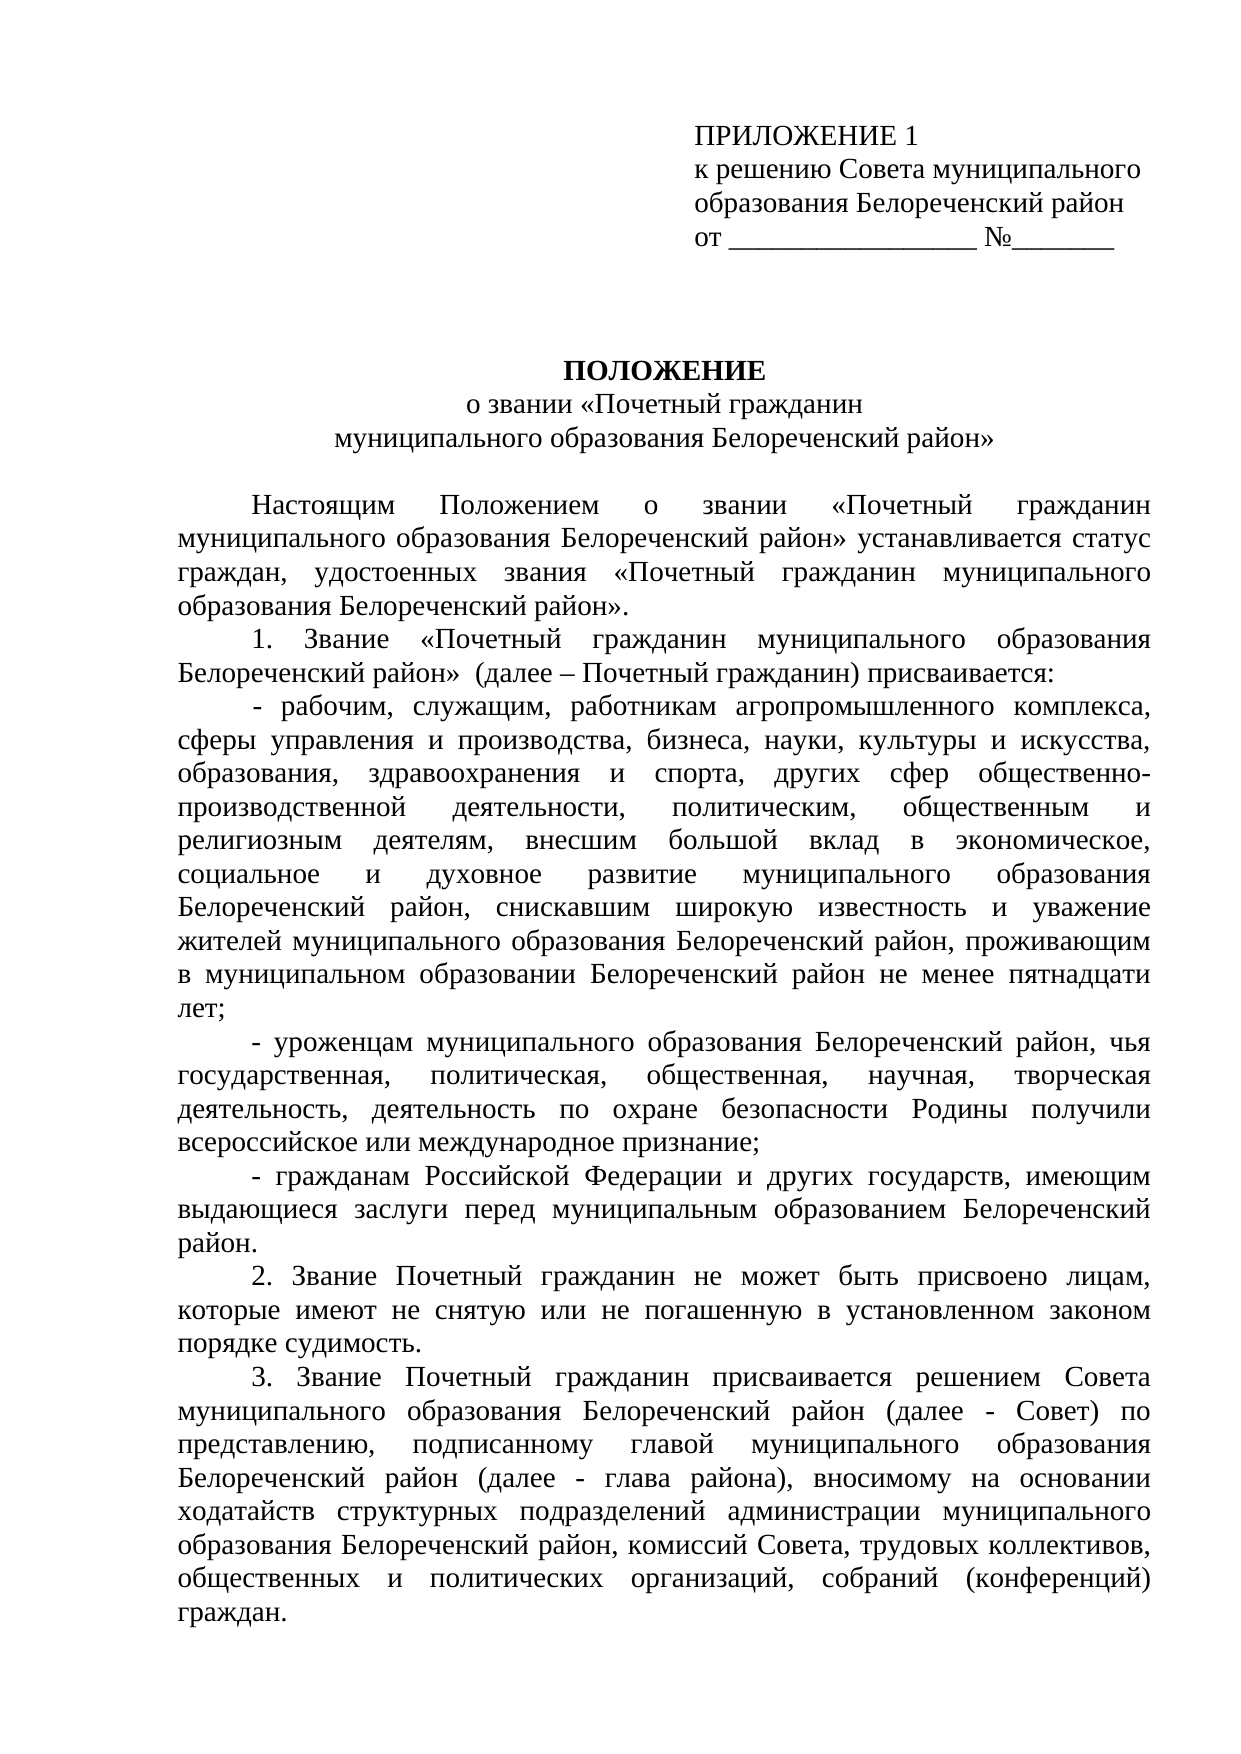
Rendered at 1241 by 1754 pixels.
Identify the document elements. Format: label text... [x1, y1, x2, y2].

text 2. Звание Почетный гражданин не может быть присвоено лицам, которые имеют не снятую или не погашенную в установленном законом порядке судимость. [177, 1258, 1152, 1359]
text - рабочим, служащим, работникам агропромышленного комплекса, сферы управления и производства, бизнеса, науки, культуры и искусства, образования, здравоохранения и спорта, других сфер общественно-производственной деятельности, политическим, общественным и религиозным деятелям, внесшим большой вклад в экономическое, социальное и духовное развитие муниципального образования Белореченский район, снискавшим широкую известность и уважение жителей муниципального образования Белореченский район, проживающим в муниципальном образовании Белореченский район не менее пятнадцати лет; [177, 688, 1152, 1024]
text ПРИЛОЖЕНИЕ 1 [694, 118, 1152, 152]
text - уроженцам муниципального образования Белореченский район, чья государственная, политическая, общественная, научная, творческая деятельность, деятельность по охране безопасности Родины получили всероссийское или международное признание; [177, 1024, 1152, 1158]
text 1. Звание «Почетный гражданин муниципального образования Белореченский район» (далее – Почетный гражданин) присваивается: [177, 621, 1152, 688]
subtitle ПОЛОЖЕНИЕ [177, 353, 1152, 386]
text 3. Звание Почетный гражданин присваивается решением Совета муниципального образования Белореченский район (далее - Совет) по представлению, подписанному главой муниципального образования Белореченский район (далее - глава района), вносимому на основании ходатайств структурных подразделений администрации муниципального образования Белореченский район, комиссий Совета, трудовых коллективов, общественных и политических организаций, собраний (конференций) граждан. [177, 1359, 1152, 1627]
text о звании «Почетный гражданин [177, 386, 1152, 420]
text образования Белореченский район [694, 185, 1152, 219]
text муниципального образования Белореченский район» [177, 420, 1152, 453]
text Настоящим Положением о звании «Почетный гражданин муниципального образования Белореченский район» устанавливается статус граждан, удостоенных звания «Почетный гражданин муниципального образования Белореченский район». [177, 487, 1152, 621]
text к решению Совета муниципального [694, 152, 1152, 185]
text от _________________ №_______ [694, 219, 1152, 252]
text - гражданам Российской Федерации и других государств, имеющим выдающиеся заслуги перед муниципальным образованием Белореченский район. [177, 1158, 1152, 1258]
